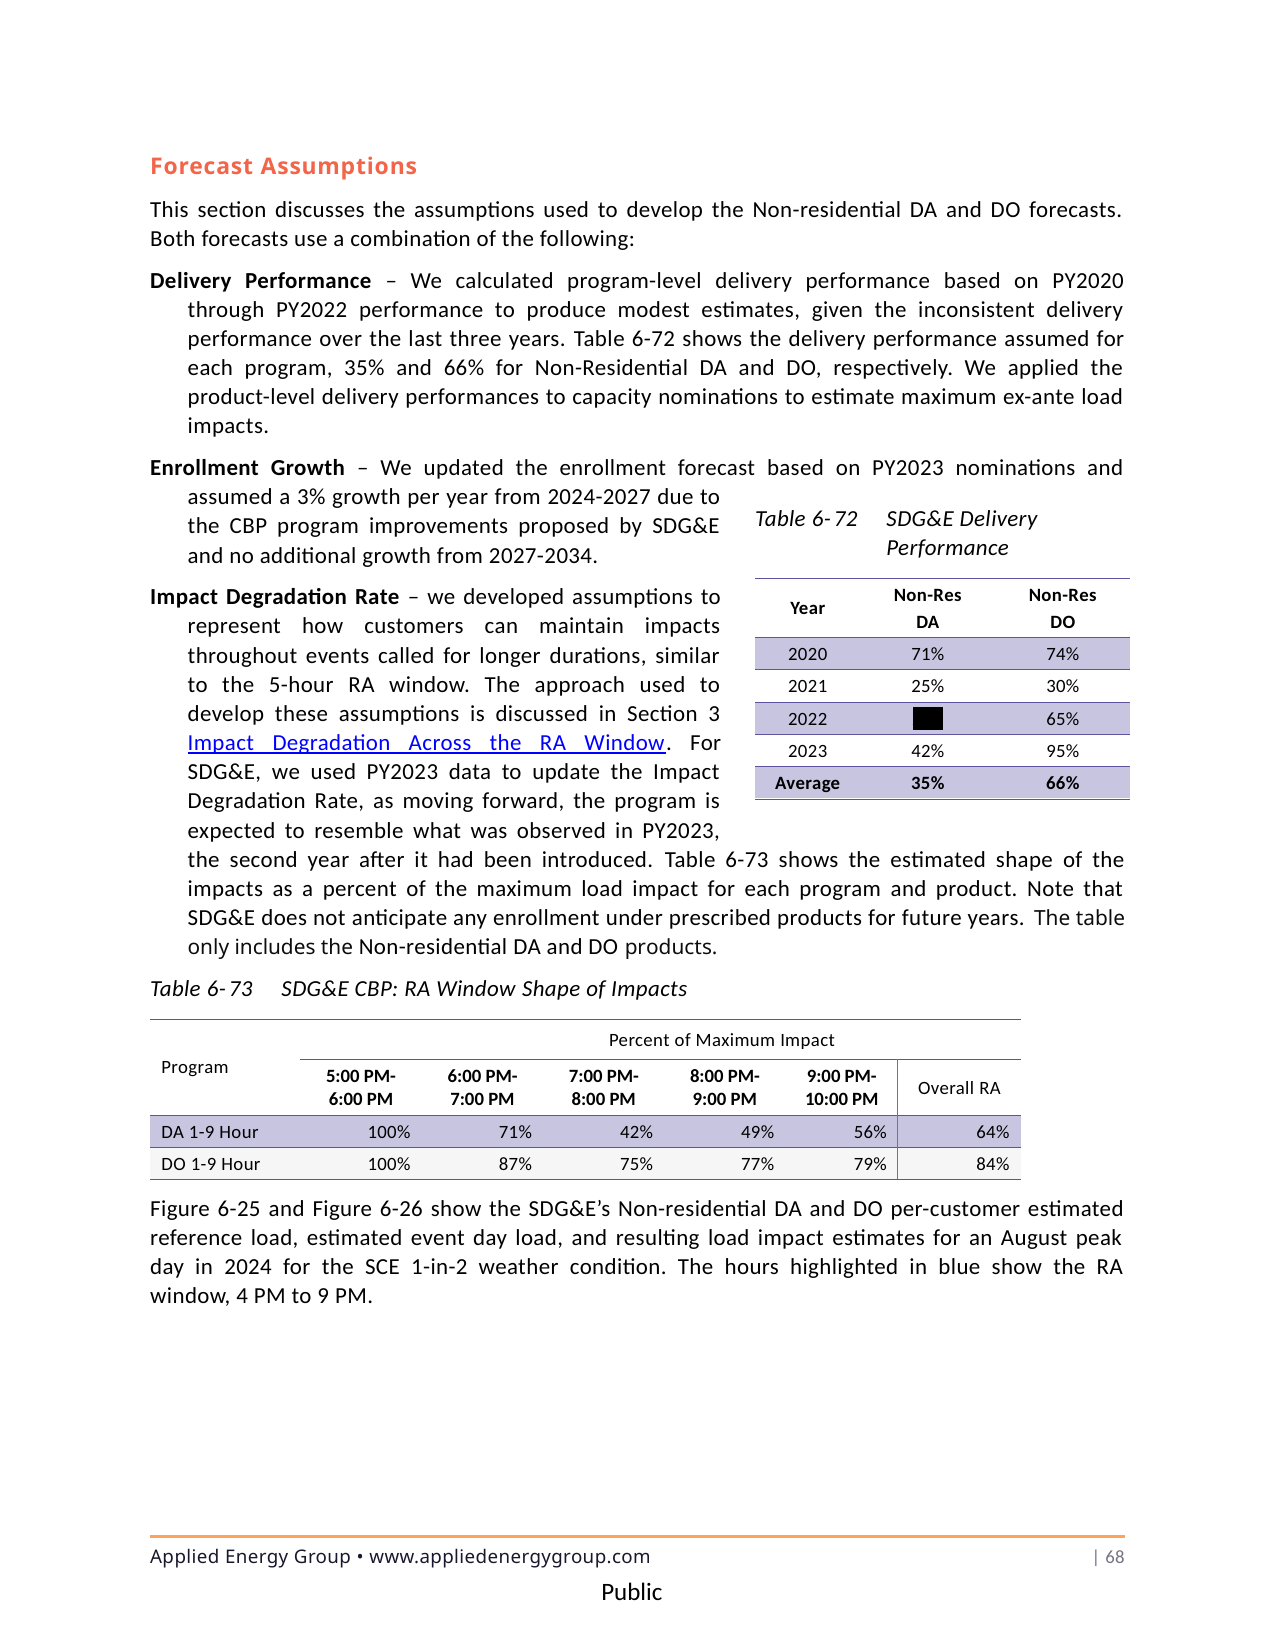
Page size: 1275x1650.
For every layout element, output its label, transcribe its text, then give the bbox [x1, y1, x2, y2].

text Figure 6-6 and Figure 6-7 show the SDG&E’s Non-residential DA and DO per-customer estimated reference load, estimated event day load, and resulting load impact estimates for an August peak day in 2024 for the SCE 1-in-2 weather condition. The hours highlighted in blue show the RA window, 4 PM to 9 PM. [150, 1193, 1125, 1309]
text Impact Degradation Rate – we developed assumptions to represent how customers can maintain impacts throughout events called for longer durations, similar to the 5-hour RA window. The approach used to develop these assumptions is discussed in Section 3 Impact Degradation Across the RA Window. For SDG&E, we used PY2023 data to update the Impact Degradation Rate, as moving forward, the program is expected to resemble what was observed in PY2023, the second year after it had been introduced. Table 6-13 shows the estimated shape of the impacts as a percent of the maximum load impact for each program and product. Note that SDG&E does not anticipate any enrollment under prescribed products for future years. The table only includes the Non-residential DA and DO products. [150, 581, 1125, 960]
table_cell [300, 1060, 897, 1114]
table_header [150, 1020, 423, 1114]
text This section discusses the assumptions used to develop the Non-residential DA and DO forecasts. Both forecasts use a combination of the following: [150, 194, 1125, 252]
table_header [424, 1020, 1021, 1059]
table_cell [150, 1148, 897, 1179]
text Table 6-13 SDG&E CBP: RA Window Shape of Impacts [150, 973, 1125, 1002]
text Forecast Assumptions [150, 150, 1125, 181]
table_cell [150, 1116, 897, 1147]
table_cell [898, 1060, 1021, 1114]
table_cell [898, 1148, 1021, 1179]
text Enrollment Growth – We updated the enrollment forecast based on PY2023 nominations and assumed a 3% growth per year from 2024-2027 due to the CBP program improvements proposed by SDG&E and no additional growth from 2027-2034. [150, 452, 1125, 569]
text Delivery Performance – We calculated program-level delivery performance based on PY2020 through PY2022 performance to produce modest estimates, given the inconsistent delivery performance over the last three years. Table 6-12 shows the delivery performance assumed for each program, 35% and 66% for Non-Residential DA and DO, respectively. We applied the product-level delivery performances to capacity nominations to estimate maximum ex-ante load impacts. [150, 264, 1125, 439]
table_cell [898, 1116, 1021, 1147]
